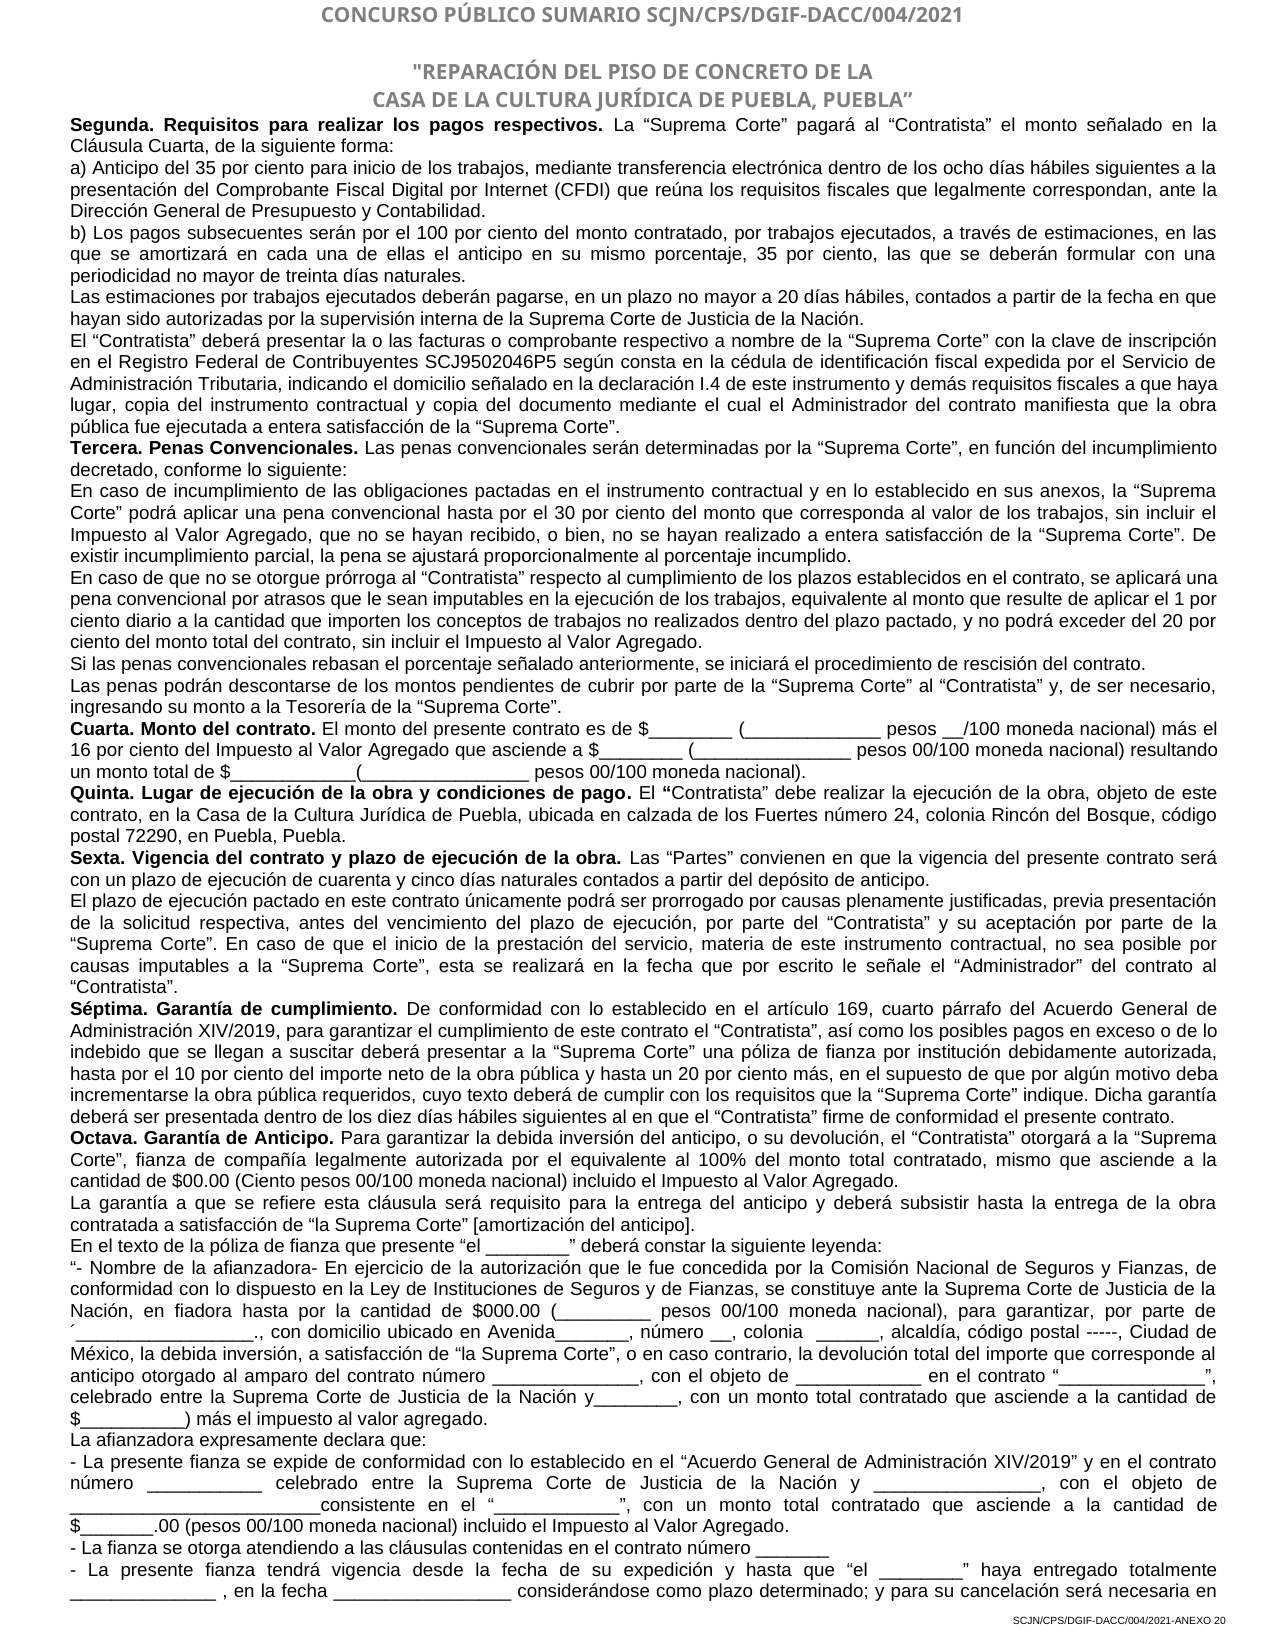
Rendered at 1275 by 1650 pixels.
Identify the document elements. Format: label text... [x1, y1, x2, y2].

text Cuarta. Monto del contrato. El monto del presente contrato es de $________ (_____________ pesos __/100 moneda nacional) más el 16 por ciento del Impuesto al Valor Agregado que asciende a $________ (_______________ pesos 00/100 moneda nacional) resultando un monto total de $____________(________________ pesos 00/100 moneda nacional). [70, 717, 1218, 782]
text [70, 1558, 1218, 1602]
text La garantía a que se refiere esta cláusula será requisito para la entrega del anticipo y deberá subsistir hasta la entrega de la obra contratada a satisfacción de “la Suprema Corte” [amortización del anticipo]. [70, 1192, 1218, 1235]
text Las penas podrán descontarse de los montos pendientes de cubrir por parte de la “Suprema Corte” al “Contratista” y, de ser necesario, ingresando su monto a la Tesorería de la “Suprema Corte”. [70, 674, 1218, 717]
text Segunda. Requisitos para realizar los pagos respectivos. La “Suprema Corte” pagará al “Contratista” el monto señalado en la Cláusula Cuarta, de la siguiente forma: [70, 114, 1218, 157]
text Si las penas convencionales rebasan el porcentaje señalado anteriormente, se iniciará el procedimiento de rescisión del contrato. [70, 653, 1218, 674]
text b) Los pagos subsecuentes serán por el 100 por ciento del monto contratado, por trabajos ejecutados, a través de estimaciones, en las que se amortizará en cada una de ellas el anticipo en su mismo porcentaje, 35 por ciento, las que se deberán formular con una periodicidad no mayor de treinta días naturales. [70, 222, 1218, 286]
text En caso de incumplimiento de las obligaciones pactadas en el instrumento contractual y en lo establecido en sus anexos, la “Suprema Corte” podrá aplicar una pena convencional hasta por el 30 por ciento del monto que corresponda al valor de los trabajos, sin incluir el Impuesto al Valor Agregado, que no se hayan recibido, o bien, no se hayan realizado a entera satisfacción de la “Suprema Corte”. De existir incumplimiento parcial, la pena se ajustará proporcionalmente al porcentaje incumplido. [70, 480, 1218, 567]
text Las estimaciones por trabajos ejecutados deberán pagarse, en un plazo no mayor a 20 días hábiles, contados a partir de la fecha en que hayan sido autorizadas por la supervisión interna de la Suprema Corte de Justicia de la Nación. [70, 286, 1218, 329]
text Sexta. Vigencia del contrato y plazo de ejecución de la obra. Las “Partes” convienen en que la vigencia del presente contrato será con un plazo de ejecución de cuarenta y cinco días naturales contados a partir del depósito de anticipo. [70, 847, 1218, 890]
text El plazo de ejecución pactado en este contrato únicamente podrá ser prorrogado por causas plenamente justificadas, previa presentación de la solicitud respectiva, antes del vencimiento del plazo de ejecución, por parte del “Contratista” y su aceptación por parte de la “Suprema Corte”. En caso de que el inicio de la prestación del servicio, materia de este instrumento contractual, no sea posible por causas imputables a la “Suprema Corte”, esta se realizará en la fecha que por escrito le señale el “Administrador” del contrato al “Contratista”. [70, 890, 1218, 998]
text Quinta. Lugar de ejecución de la obra y condiciones de pago. El “Contratista” debe realizar la ejecución de la obra, objeto de este contrato, en la Casa de la Cultura Jurídica de Puebla, ubicada en calzada de los Fuertes número 24, colonia Rincón del Bosque, código postal 72290, en Puebla, Puebla. [70, 782, 1218, 847]
text La afianzadora expresamente declara que: [70, 1429, 1218, 1451]
text - La fianza se otorga atendiendo a las cláusulas contenidas en el contrato número _______ [70, 1537, 1218, 1558]
text Séptima. Garantía de cumplimiento. De conformidad con lo establecido en el artículo 169, cuarto párrafo del Acuerdo General de Administración XIV/2019, para garantizar el cumplimiento de este contrato el “Contratista”, así como los posibles pagos en exceso o de lo indebido que se llegan a suscitar deberá presentar a la “Suprema Corte” una póliza de fianza por institución debidamente autorizada, hasta por el 10 por ciento del importe neto de la obra pública y hasta un 20 por ciento más, en el supuesto de que por algún motivo deba incrementarse la obra pública requeridos, cuyo texto deberá de cumplir con los requisitos que la “Suprema Corte” indique. Dicha garantía deberá ser presentada dentro de los diez días hábiles siguientes al en que el “Contratista” firme de conformidad el presente contrato. [70, 998, 1218, 1127]
text Octava. Garantía de Anticipo. Para garantizar la debida inversión del anticipo, o su devolución, el “Contratista” otorgará a la “Suprema Corte”, fianza de compañía legalmente autorizada por el equivalente al 100% del monto total contratado, mismo que asciende a la cantidad de $00.00 (Ciento pesos 00/100 moneda nacional) incluido el Impuesto al Valor Agregado. [70, 1127, 1218, 1192]
text “- Nombre de la afianzadora- En ejercicio de la autorización que le fue concedida por la Comisión Nacional de Seguros y Fianzas, de conformidad con lo dispuesto en la Ley de Instituciones de Seguros y de Fianzas, se constituye ante la Suprema Corte de Justicia de la Nación, en fiadora hasta por la cantidad de $000.00 (_________ pesos 00/100 moneda nacional), para garantizar, por parte de ´_________________., con domicilio ubicado en Avenida_______, número __, colonia ______, alcaldía, código postal -----, Ciudad de México, la debida inversión, a satisfacción de “la Suprema Corte”, o en caso contrario, la devolución total del importe que corresponde al anticipo otorgado al amparo del contrato número ______________, con el objeto de ____________ en el contrato “______________”, celebrado entre la Suprema Corte de Justicia de la Nación y________, con un monto total contratado que asciende a la cantidad de $__________) más el impuesto al valor agregado. [70, 1257, 1218, 1429]
text En el texto de la póliza de fianza que presente “el ________” deberá constar la siguiente leyenda: [70, 1235, 1218, 1257]
text Tercera. Penas Convencionales. Las penas convencionales serán determinadas por la “Suprema Corte”, en función del incumplimiento decretado, conforme lo siguiente: [70, 437, 1218, 480]
text En caso de que no se otorgue prórroga al “Contratista” respecto al cumplimiento de los plazos establecidos en el contrato, se aplicará una pena convencional por atrasos que le sean imputables en la ejecución de los trabajos, equivalente al monto que resulte de aplicar el 1 por ciento diario a la cantidad que importen los conceptos de trabajos no realizados dentro del plazo pactado, y no podrá exceder del 20 por ciento del monto total del contrato, sin incluir el Impuesto al Valor Agregado. [70, 567, 1218, 653]
text El “Contratista” deberá presentar la o las facturas o comprobante respectivo a nombre de la “Suprema Corte” con la clave de inscripción en el Registro Federal de Contribuyentes SCJ9502046P5 según consta en la cédula de identificación fiscal expedida por el Servicio de Administración Tributaria, indicando el domicilio señalado en la declaración I.4 de este instrumento y demás requisitos fiscales a que haya lugar, copia del instrumento contractual y copia del documento mediante el cual el Administrador del contrato manifiesta que la obra pública fue ejecutada a entera satisfacción de la “Suprema Corte”. [70, 329, 1218, 437]
text - La presente fianza se expide de conformidad con lo establecido en el “Acuerdo General de Administración XIV/2019” y en el contrato número ___________ celebrado entre la Suprema Corte de Justicia de la Nación y ________________, con el objeto de ________________________consistente en el “____________”, con un monto total contratado que asciende a la cantidad de $_______.00 (pesos 00/100 moneda nacional) incluido el Impuesto al Valor Agregado. [70, 1451, 1218, 1537]
text a) Anticipo del 35 por ciento para inicio de los trabajos, mediante transferencia electrónica dentro de los ocho días hábiles siguientes a la presentación del Comprobante Fiscal Digital por Internet (CFDI) que reúna los requisitos fiscales que legalmente correspondan, ante la Dirección General de Presupuesto y Contabilidad. [70, 157, 1218, 222]
